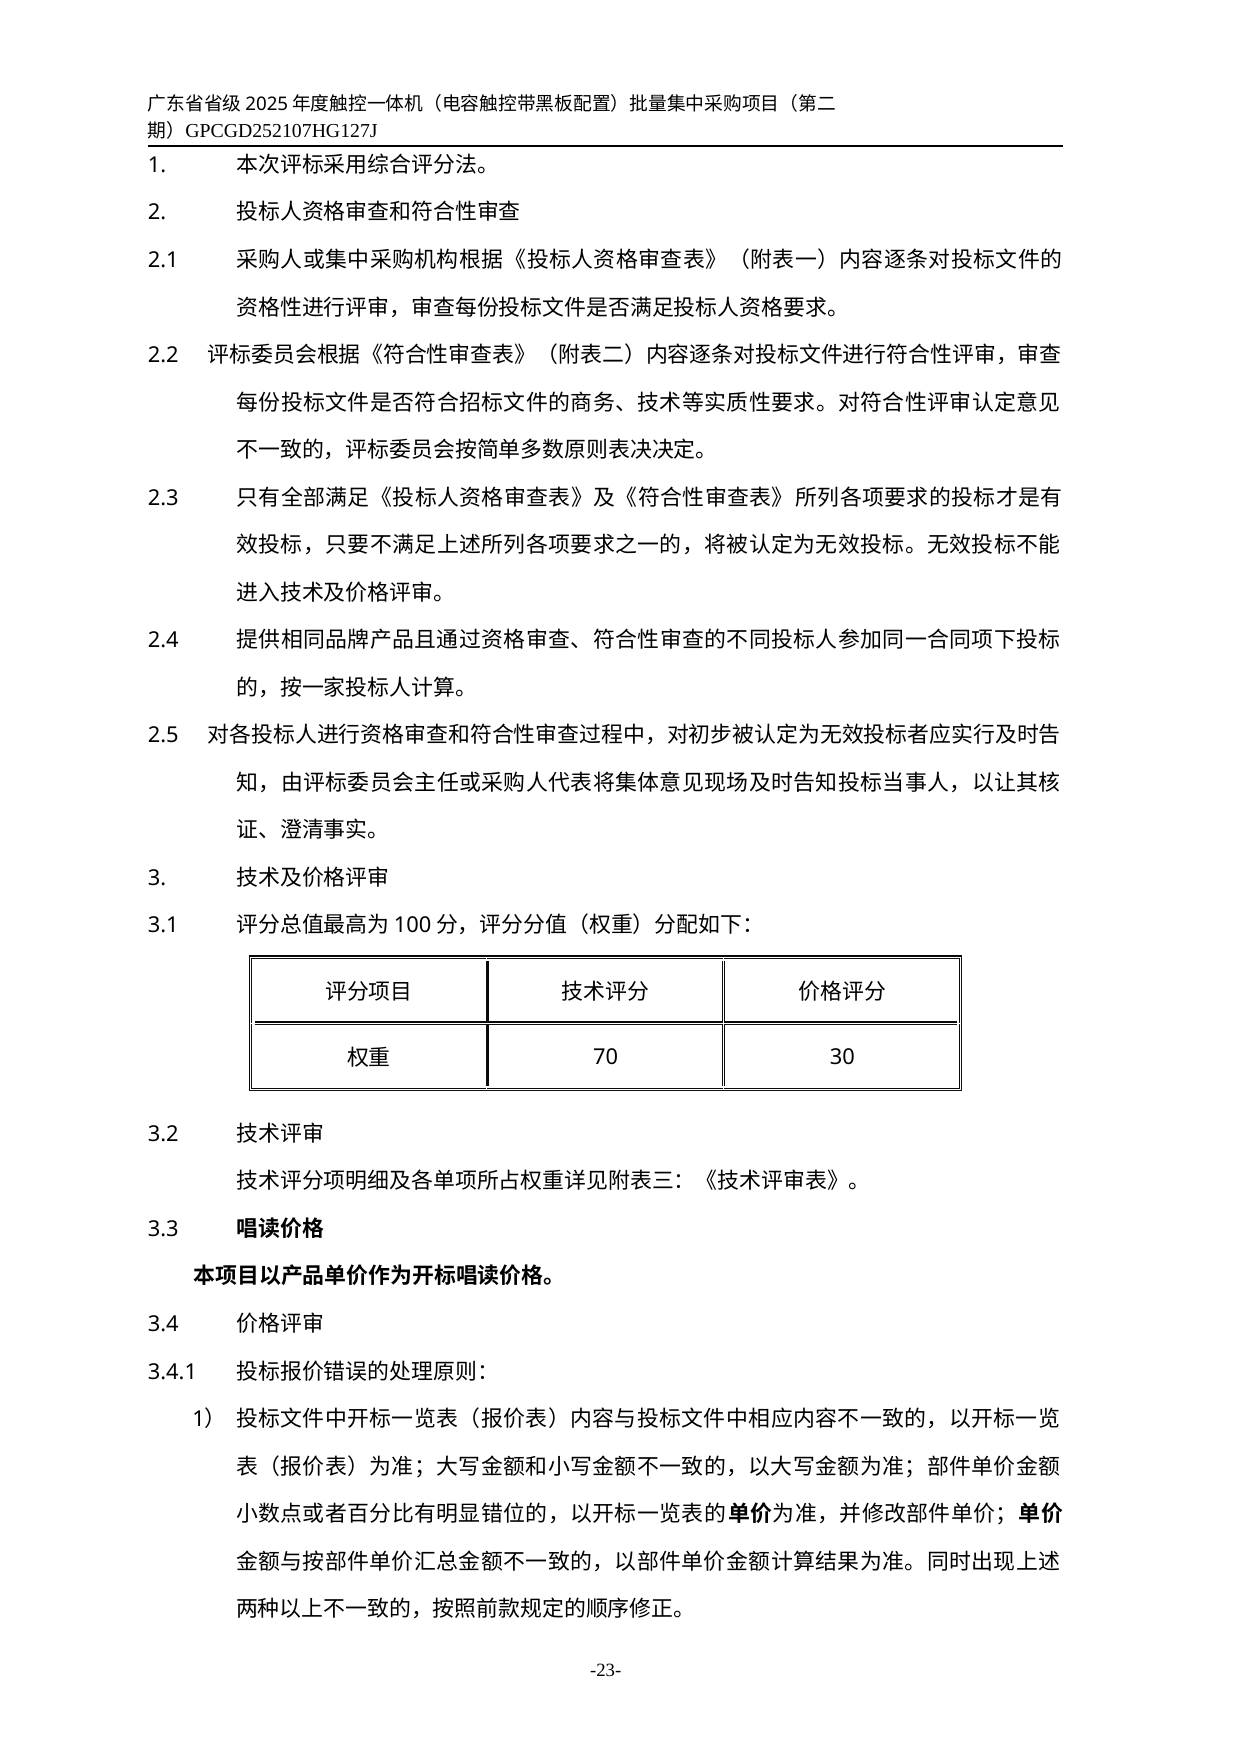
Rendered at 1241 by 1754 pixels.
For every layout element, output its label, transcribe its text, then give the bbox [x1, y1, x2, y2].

text 3.4 价格评审 [148, 1306, 1063, 1338]
text 2.1 采购人或集中采购机构根据《投标人资格审查表》（附表一）内容逐条对投标文件的资格性进行评审，审查每份投标文件是否满足投标人资格要求。 [148, 242, 1063, 321]
text 3.2 技术评审 [148, 1116, 1063, 1148]
text 2.2 评标委员会根据《符合性审查表》（附表二）内容逐条对投标文件进行符合性评审，审查每份投标文件是否符合招标文件的商务、技术等实质性要求。对符合性评审认定意见不一致的，评标委员会按简单多数原则表决决定。 [148, 337, 1063, 464]
text 3.4.1 投标报价错误的处理原则： [148, 1354, 1063, 1385]
table_header 价格评分 [724, 959, 959, 1021]
text 2.4 提供相同品牌产品且通过资格审查、符合性审查的不同投标人参加同一合同项下投标的，按一家投标人计算。 [148, 622, 1063, 701]
table_cell 30 [724, 1021, 959, 1087]
text 本项目以产品单价作为开标唱读价格。 [148, 1258, 1063, 1290]
text 3.1 评分总值最高为100分，评分分值（权重）分配如下： [148, 907, 1063, 939]
text 1） 投标文件中开标一览表（报价表）内容与投标文件中相应内容不一致的，以开标一览表（报价表）为准；大写金额和小写金额不一致的，以大写金额为准；部件单价金额小数点或者百分比有明显错位的，以开标一览表的单价为准，并修改部件单价；单价金额与按部件单价汇总金额不一致的，以部件单价金额计算结果为准。同时出现上述两种以上不一致的，按照前款规定的顺序修正。 [192, 1401, 1063, 1623]
text 2. 投标人资格审查和符合性审查 [148, 194, 1063, 226]
table_cell 70 [487, 1025, 724, 1087]
text 3. 技术及价格评审 [148, 860, 1063, 892]
text 3.3 唱读价格 [148, 1211, 1063, 1243]
text 2.3 只有全部满足《投标人资格审查表》及《符合性审查表》所列各项要求的投标才是有效投标，只要不满足上述所列各项要求之一的，将被认定为无效投标。无效投标不能进入技术及价格评审。 [148, 479, 1063, 606]
text 1. 本次评标采用综合评分法。 [148, 147, 1063, 178]
table_cell 权重 [252, 1021, 487, 1087]
text 技术评分项明细及各单项所占权重详见附表三：《技术评审表》。 [236, 1163, 1063, 1195]
text 2.5 对各投标人进行资格审查和符合性审查过程中，对初步被认定为无效投标者应实行及时告知，由评标委员会主任或采购人代表将集体意见现场及时告知投标当事人，以让其核证、澄清事实。 [148, 717, 1063, 844]
table_header 技术评分 [487, 959, 724, 1021]
table_header 评分项目 [252, 957, 487, 1021]
